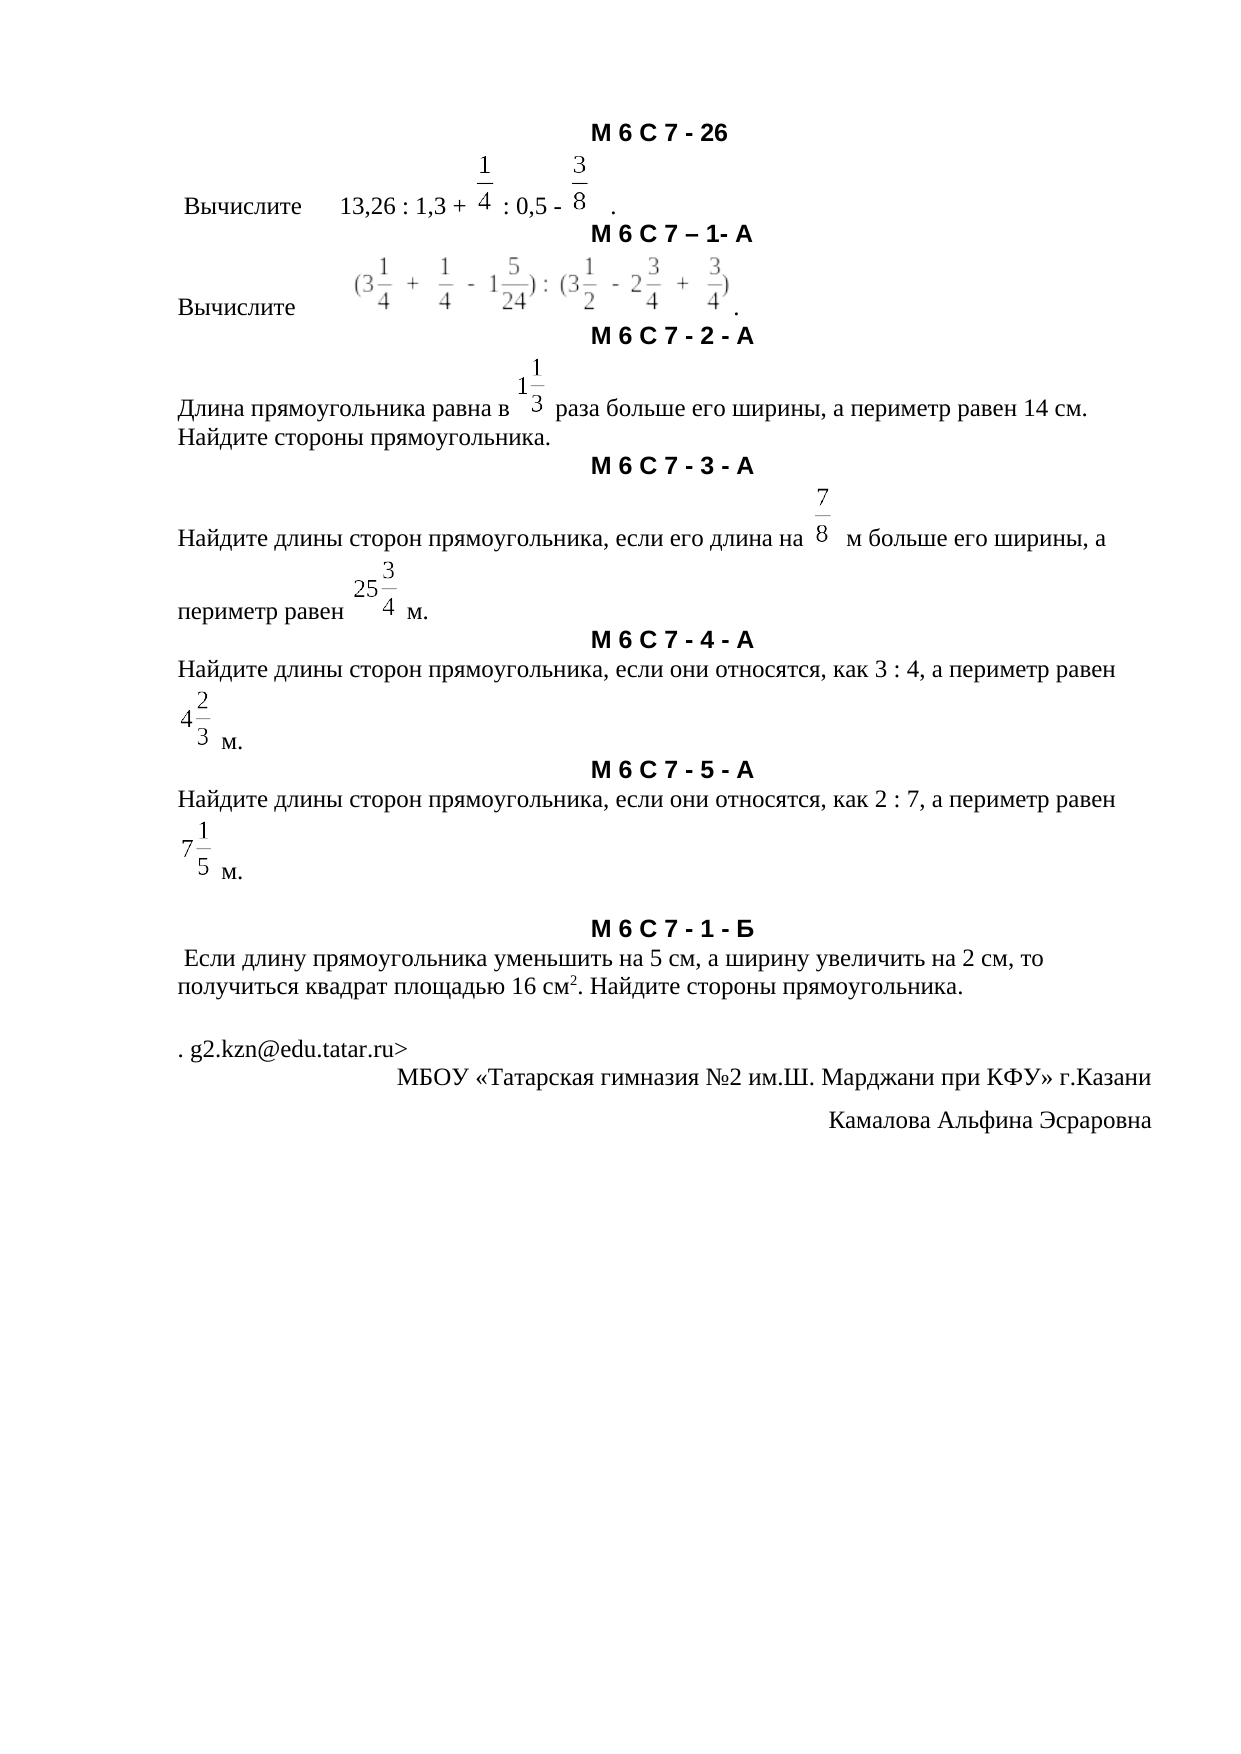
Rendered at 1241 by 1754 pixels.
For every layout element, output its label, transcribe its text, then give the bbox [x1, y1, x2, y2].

text Если длину прямоугольника уменьшить на 5 см, а ширину увеличить на 2 см, то получиться квадрат площадью 16 см2. Найдите стороны прямоугольника. [177, 943, 1152, 1000]
text Найдите длины сторон прямоугольника, если его длина на м больше его ширины, а периметр равен м. [177, 480, 1152, 625]
text М 6 С 7 - 2 - А [177, 321, 1152, 349]
text М 6 С 7 – 1- А [177, 219, 1152, 248]
text Вычислите . [177, 248, 1152, 321]
text Найдите длины сторон прямоугольника, если они относятся, как 3 : 4, а периметр равен м. [177, 654, 1152, 755]
text М 6 С 7 - 4 - А [177, 625, 1152, 654]
text . g2.kzn@edu.tatar.ru> [177, 1034, 1152, 1062]
text Камалова Альфина Эсраровна [177, 1106, 1152, 1134]
text МБОУ «Татарская гимназия №2 им.Ш. Марджани при КФУ» г.Казани [215, 1062, 1152, 1091]
text Найдите длины сторон прямоугольника, если они относятся, как 2 : 7, а периметр равен м. [177, 784, 1152, 885]
text М 6 С 7 - 3 - А [177, 451, 1152, 480]
text М 6 С 7 - 5 - А [177, 755, 1152, 784]
text Длина прямоугольника равна в раза больше его ширины, а периметр равен 14 см. Найдите стороны прямоугольника. [177, 349, 1152, 451]
text Вычислите 13,26 : 1,3 + : 0,5 - . [177, 147, 1152, 219]
text М 6 С 7 - 26 [177, 118, 1152, 147]
text М 6 С 7 - 1 - Б [177, 914, 1152, 943]
